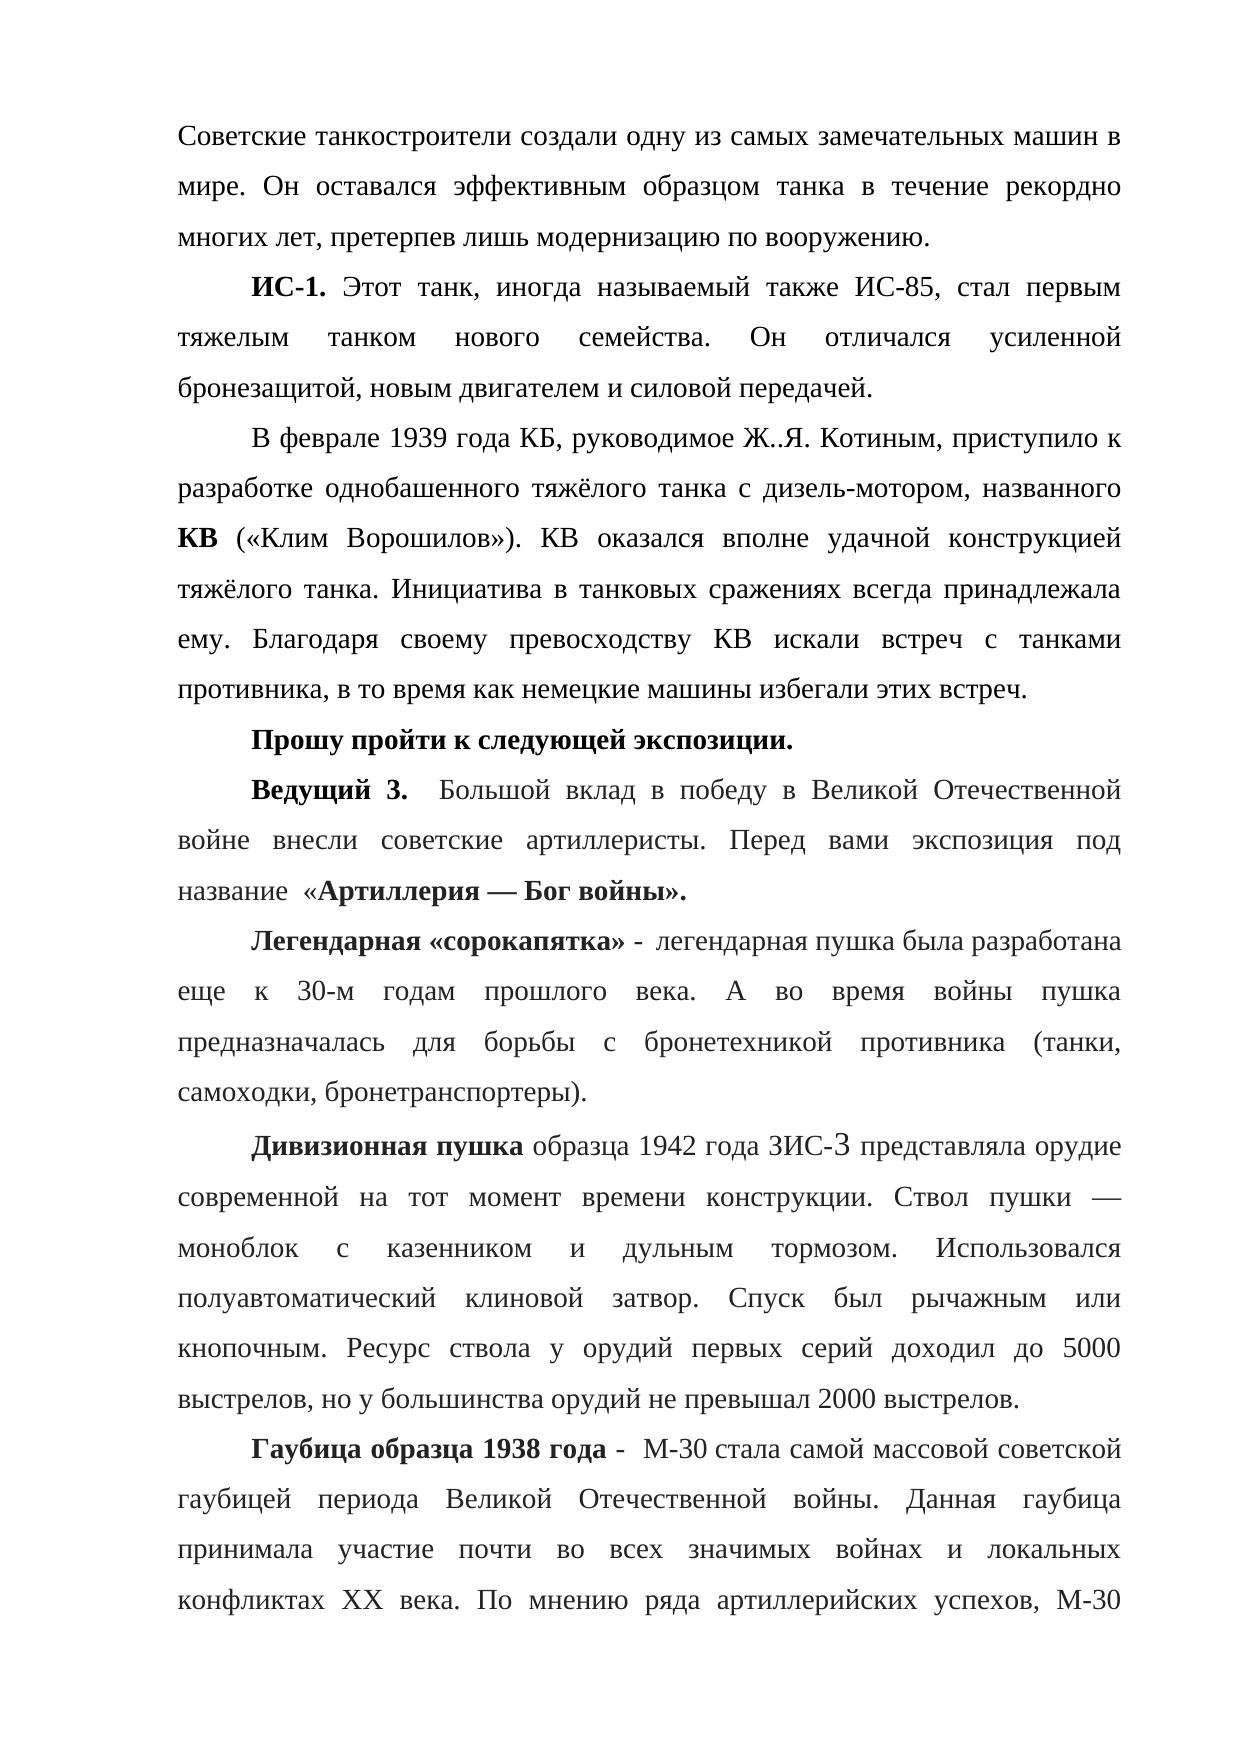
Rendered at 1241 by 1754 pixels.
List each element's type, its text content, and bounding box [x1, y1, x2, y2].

text ИС-1. Этот танк, иногда называемый также ИС-85, стал первым тяжелым танком нового семейства. Он отличался усиленной бронезащитой, новым двигателем и силовой передачей. [177, 269, 1122, 403]
text Ведущий 3. Большой вклад в победу в Великой Отечественной войне внесли советские артиллеристы. Перед вами экспозиция под название «Артиллерия — Бог войны». [177, 772, 1122, 906]
text Прошу пройти к следующей экспозиции. [177, 722, 1122, 755]
text В феврале 1939 года КБ, руководимое Ж..Я. Котиным, приступило к разработке однобашенного тяжёлого танка с дизель-мотором, названного КВ («Клим Ворошилов»). КВ оказался вполне удачной конструкцией тяжёлого танка. Инициатива в танковых сражениях всегда принадлежала ему. Благодаря своему превосходству КВ искали встреч с танками противника, в то время как немецкие машины избегали этих встреч. [177, 420, 1122, 705]
text Дивизионная пушка образца 1942 года ЗИС-3 представляла орудие современной на тот момент времени конструкции. Ствол пушки — моноблок с казенником и дульным тормозом. Использовался полуавтоматический клиновой затвор. Спуск был рычажным или кнопочным. Ресурс ствола у орудий первых серий доходил до 5000 выстрелов, но у большинства орудий не превышал 2000 выстрелов. [177, 1124, 1122, 1414]
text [177, 1431, 1122, 1616]
text Легендарная «сорокапятка» - легендарная пушка была разработана еще к 30-м годам прошлого века. А во время войны пушка предназначалась для борьбы с бронетехникой противника (танки, самоходки, бронетранспортеры). [177, 923, 1122, 1108]
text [177, 118, 1122, 252]
